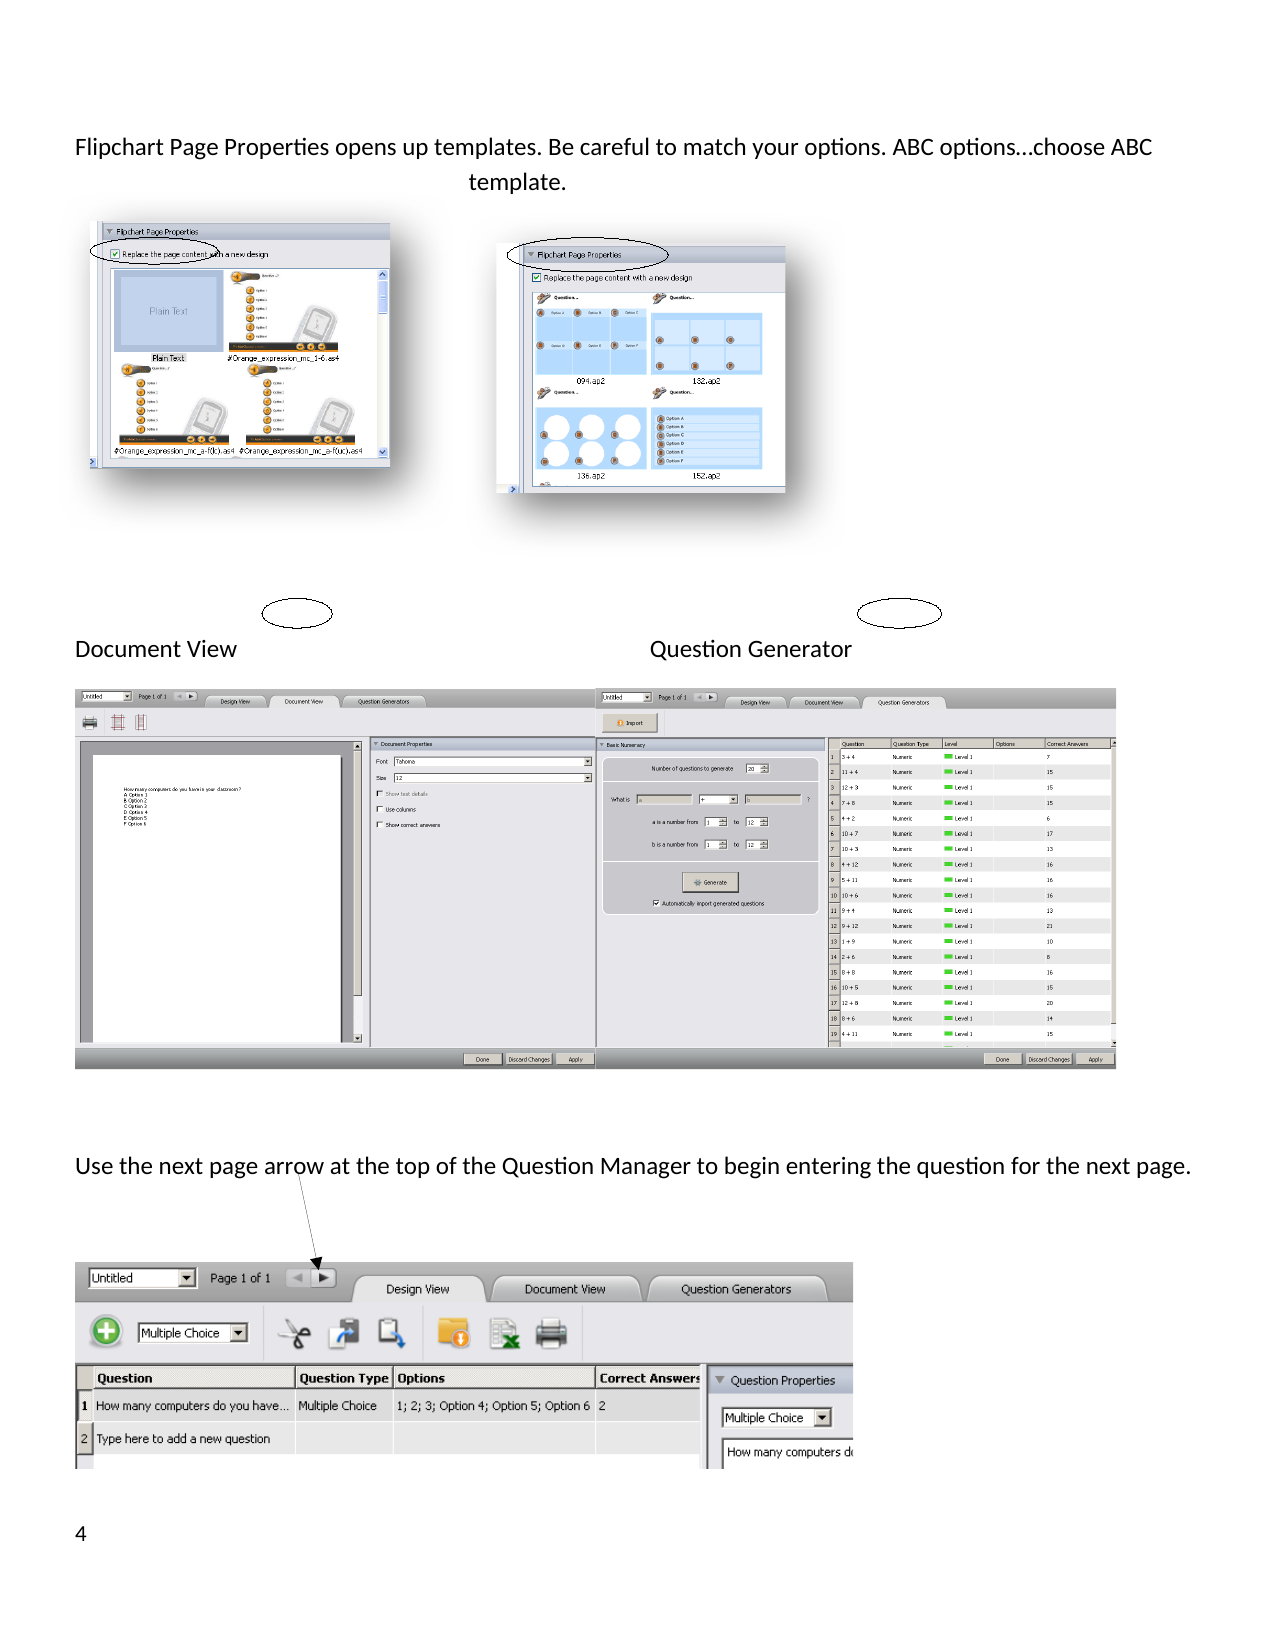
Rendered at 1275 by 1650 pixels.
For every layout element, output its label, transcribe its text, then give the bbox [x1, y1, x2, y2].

picture [90, 221, 391, 469]
picture [496, 243, 786, 493]
picture [75, 688, 1117, 1070]
picture [75, 1262, 854, 1469]
text Use the next page arrow at the top of the Question Manager to begin entering the question for the next page. [75, 1150, 1200, 1181]
text Flipchart Page Properties opens up templates. Be careful to match your options. ABC options…choose ABC template. [75, 131, 1200, 196]
